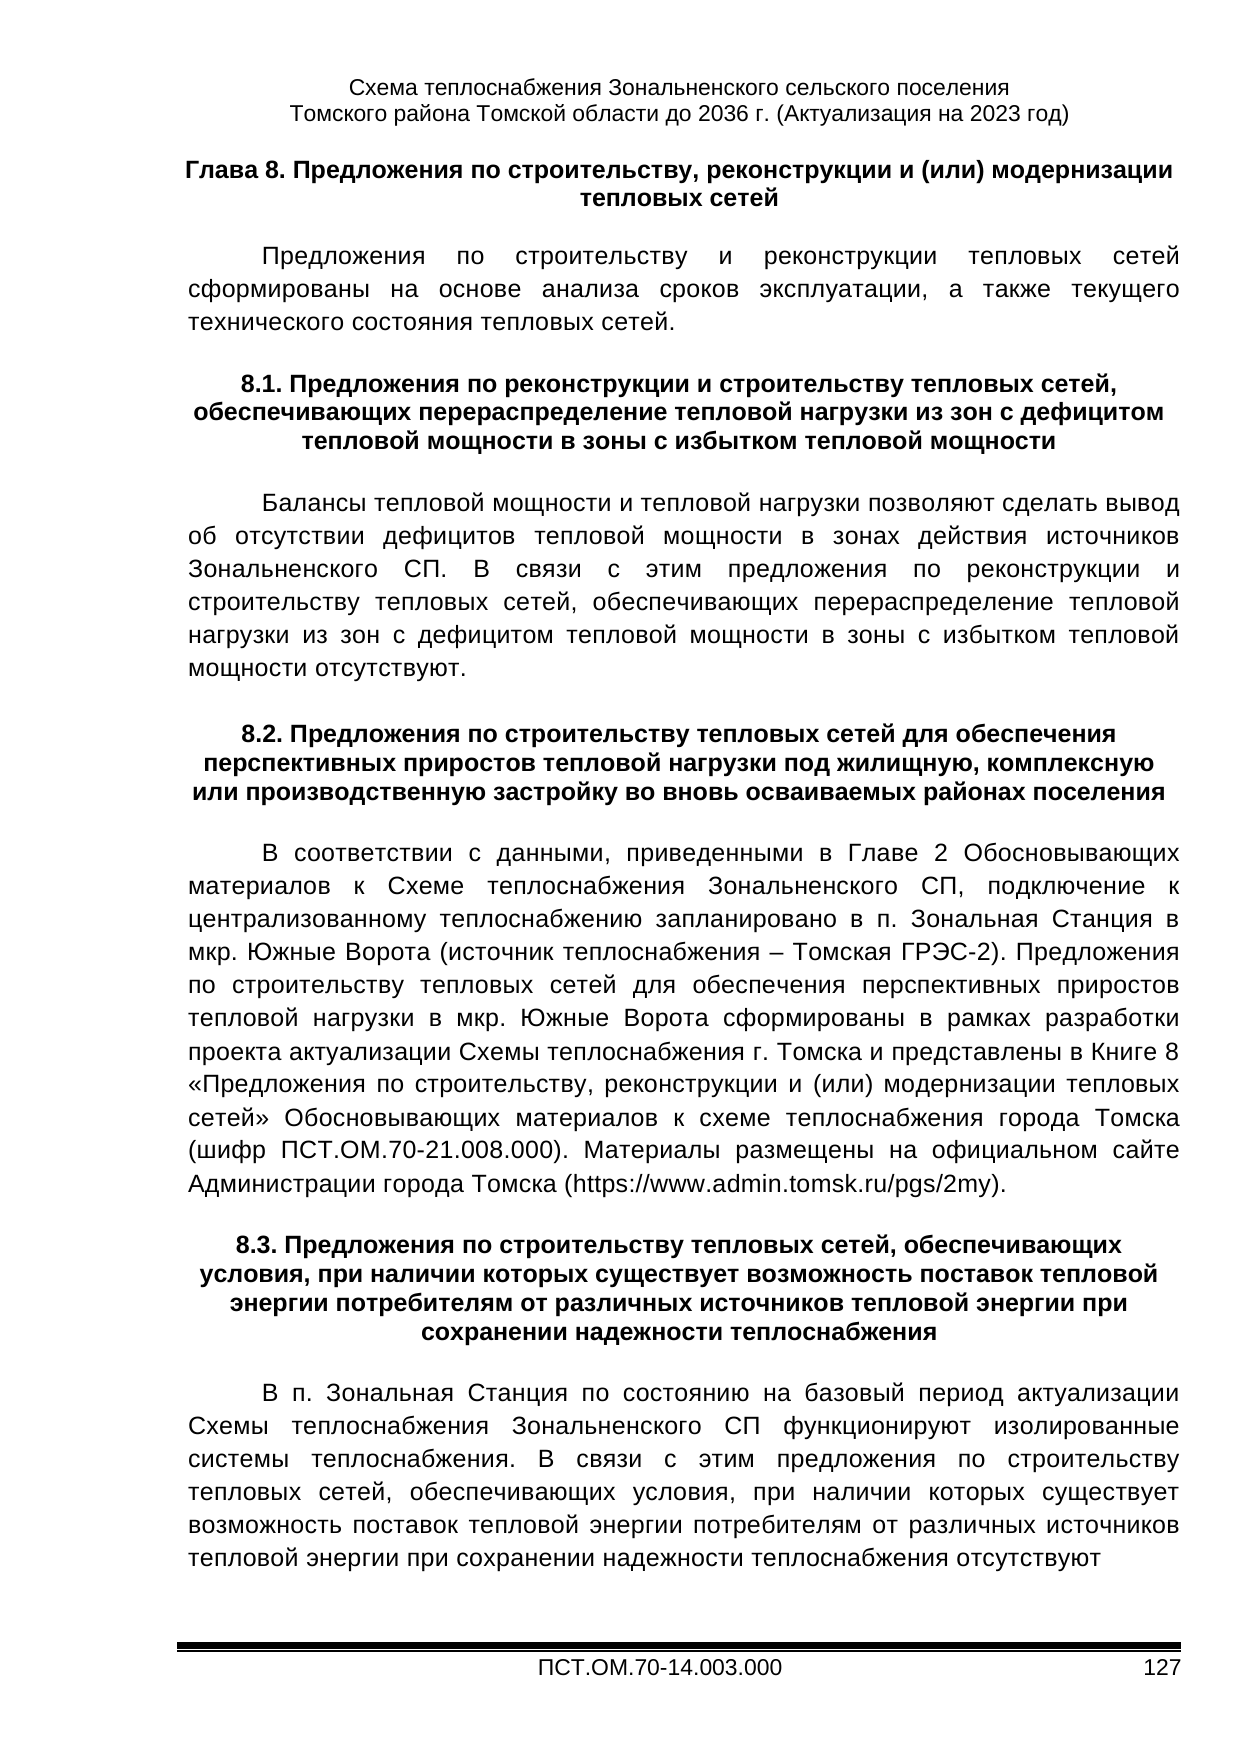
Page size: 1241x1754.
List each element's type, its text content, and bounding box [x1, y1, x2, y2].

text В п. Зональная Станция по состоянию на базовый период актуализации Схемы теплоснабжения Зональненского СП функционируют изолированные системы теплоснабжения. В связи с этим предложения по строительству тепловых сетей, обеспечивающих условия, при наличии которых существует возможность поставок тепловой энергии потребителям от различных источников тепловой энергии при сохранении надежности теплоснабжения отсутствуют [188, 1378, 1181, 1572]
subtitle 8.3. Предложения по строительству тепловых сетей, обеспечивающих условия, при наличии которых существует возможность поставок тепловой энергии потребителям от различных источников тепловой энергии при сохранении надежности теплоснабжения [177, 1230, 1181, 1345]
text Предложения по строительству и реконструкции тепловых сетей сформированы на основе анализа сроков эксплуатации, а также текущего технического состояния тепловых сетей. [188, 241, 1181, 336]
subtitle 8.2. Предложения по строительству тепловых сетей для обеспечения перспективных приростов тепловой нагрузки под жилищную, комплексную или производственную застройку во вновь осваиваемых районах поселения [177, 719, 1181, 805]
subtitle Глава 8. Предложения по строительству, реконструкции и (или) модернизации тепловых сетей [177, 154, 1181, 212]
subtitle 8.1. Предложения по реконструкции и строительству тепловых сетей, обеспечивающих перераспределение тепловой нагрузки из зон с дефицитом тепловой мощности в зоны с избытком тепловой мощности [177, 369, 1181, 455]
text Балансы тепловой мощности и тепловой нагрузки позволяют сделать вывод об отсутствии дефицитов тепловой мощности в зонах действия источников Зональненского СП. В связи с этим предложения по реконструкции и строительству тепловых сетей, обеспечивающих перераспределение тепловой нагрузки из зон с дефицитом тепловой мощности в зоны с избытком тепловой мощности отсутствуют. [188, 488, 1181, 682]
text В соответствии с данными, приведенными в Главе 2 Обосновывающих материалов к Схеме теплоснабжения Зональненского СП, подключение к централизованному теплоснабжению запланировано в п. Зональная Станция в мкр. Южные Ворота (источник теплоснабжения – Томская ГРЭС-2). Предложения по строительству тепловых сетей для обеспечения перспективных приростов тепловой нагрузки в мкр. Южные Ворота сформированы в рамках разработки проекта актуализации Схемы теплоснабжения г. Томска и представлены в Книге 8 «Предложения по строительству, реконструкции и (или) модернизации тепловых сетей» Обосновывающих материалов к схеме теплоснабжения города Томска (шифр ПСТ.ОМ.70-21.008.000). Материалы размещены на официальном сайте Администрации города Томска (https://www.admin.tomsk.ru/pgs/2my). [188, 838, 1181, 1197]
